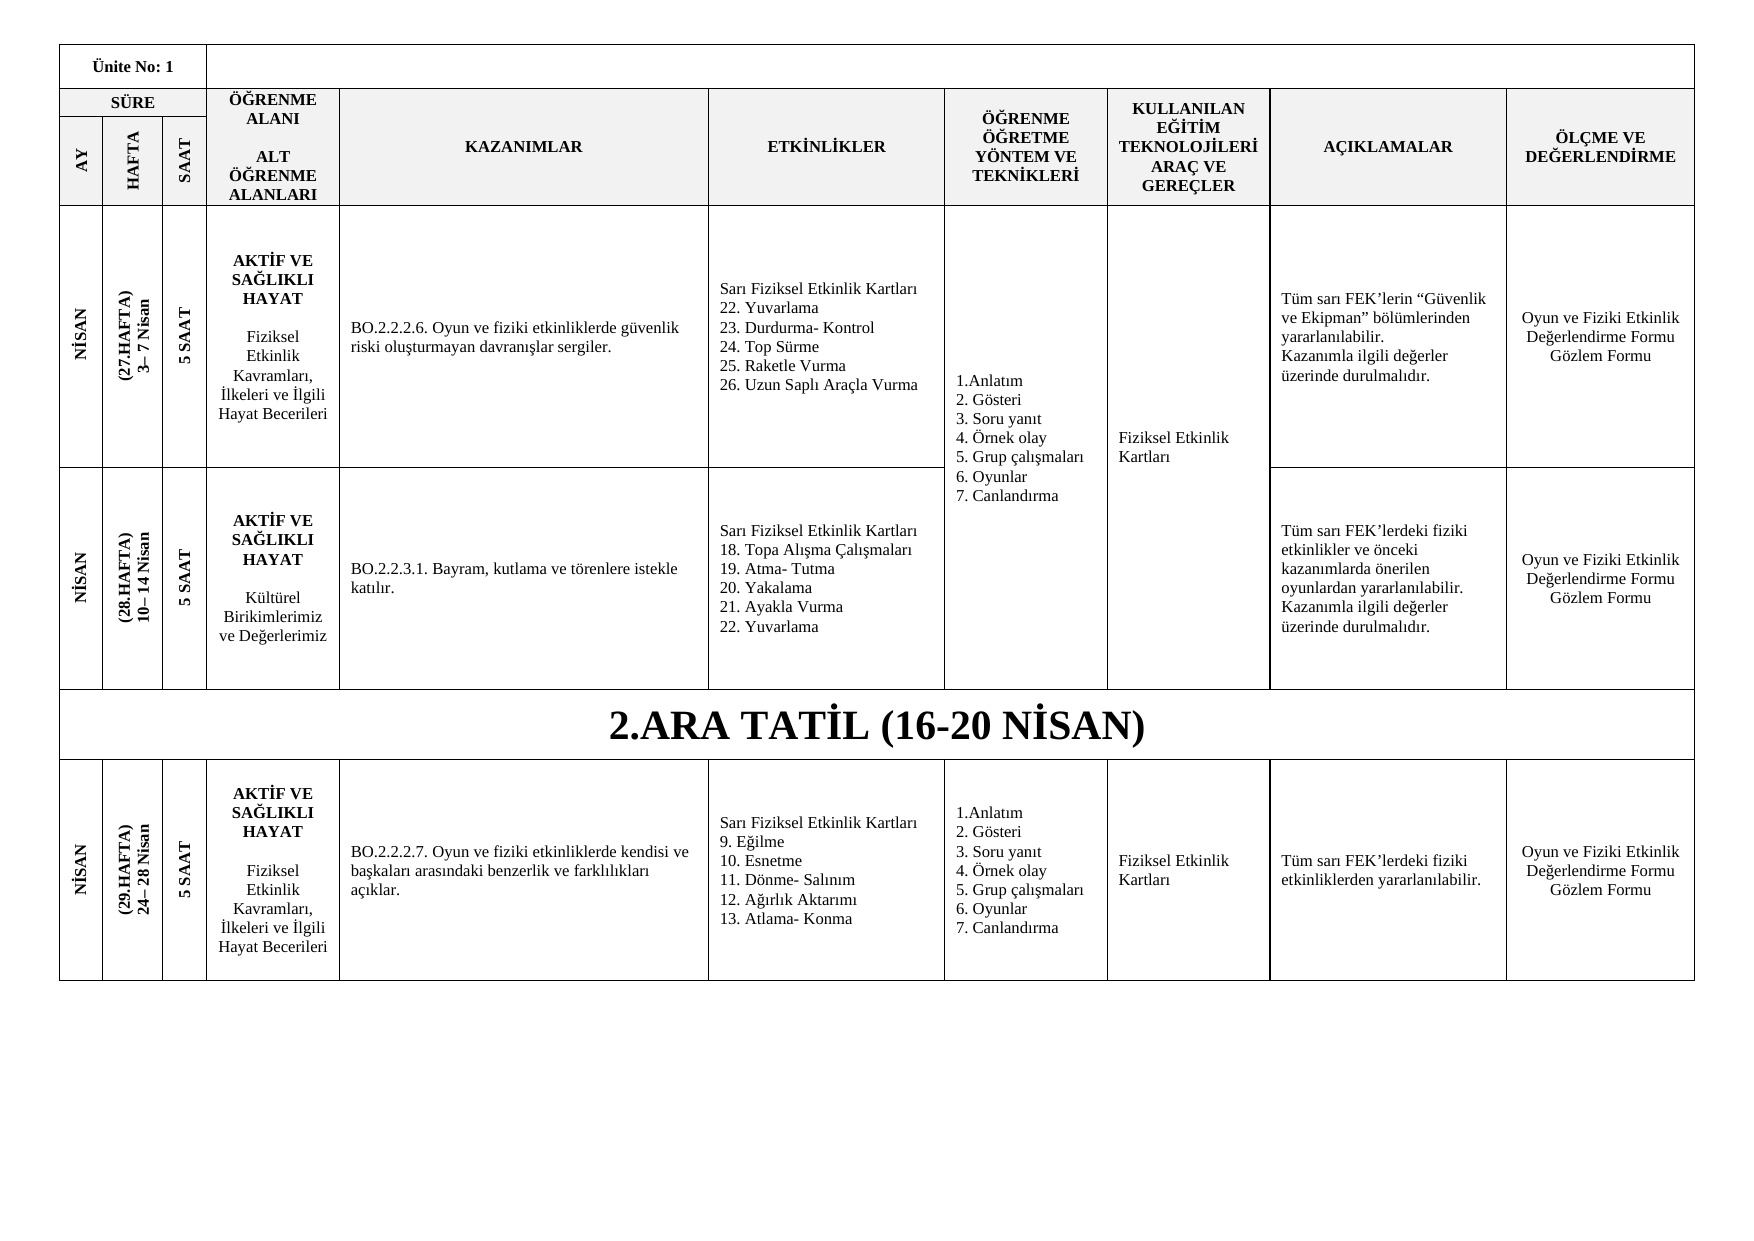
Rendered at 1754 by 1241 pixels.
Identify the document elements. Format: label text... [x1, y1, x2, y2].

table_cell Tüm sarı FEK’lerdeki fiziki etkinlikler ve önceki kazanımlarda önerilen oyunlardan yararlanılabilir. Kazanımla ilgili değerler üzerinde durulmalıdır. [1271, 468, 1506, 688]
table_cell 1.Anlatım 2. Gösteri 3. Soru yanıt 4. Örnek olay 5. Grup çalışmaları 6. Oyunlar 7. Canlandırma [945, 760, 1107, 980]
table_cell AY [60, 117, 102, 205]
table_cell Oyun ve Fiziki Etkinlik Değerlendirme Formu Gözlem Formu [1507, 760, 1694, 980]
table_cell Tüm sarı FEK’lerdeki fiziki etkinliklerden yararlanılabilir. [1271, 760, 1506, 980]
table_cell NİSAN [60, 760, 102, 980]
table_cell Sarı Fiziksel Etkinlik Kartları 9. Eğilme 10. Esnetme 11. Dönme- Salınım 12. Ağırlık Aktarımı 13. Atlama- Konma [709, 760, 944, 980]
table_cell Fiziksel Etkinlik Kartları [1108, 206, 1269, 688]
table_cell BO.2.2.2.6. Oyun ve fiziki etkinliklerde güvenlik riski oluşturmayan davranışlar sergiler. [340, 206, 708, 467]
table_cell (27.HAFTA) 3– 7 Nisan [103, 206, 162, 467]
table_header [207, 45, 1694, 88]
table_cell AKTİF VE SAĞLIKLI HAYAT Kültürel Birikimlerimiz ve Değerlerimiz [207, 468, 339, 688]
table_cell Oyun ve Fiziki Etkinlik Değerlendirme Formu Gözlem Formu [1507, 468, 1694, 688]
table_cell ETKİNLİKLER [709, 89, 944, 205]
table_cell NİSAN [60, 206, 102, 467]
table_cell KAZANIMLAR [340, 89, 708, 205]
table_cell Fiziksel Etkinlik Kartları [1108, 760, 1269, 980]
table_cell (29.HAFTA) 24– 28 Nisan [103, 760, 162, 980]
table_cell 5 SAAT [163, 760, 206, 980]
table_cell ÖĞRENME ÖĞRETME YÖNTEM VE TEKNİKLERİ [945, 89, 1107, 205]
table_cell SÜRE [60, 89, 206, 116]
table_cell ÖLÇME VE DEĞERLENDİRME [1507, 89, 1694, 205]
table_cell (28.HAFTA) 10– 14 Nisan [103, 468, 162, 688]
table_cell BO.2.2.2.7. Oyun ve fiziki etkinliklerde kendisi ve başkaları arasındaki benzerlik ve farklılıkları açıklar. [340, 760, 708, 980]
table_cell AKTİF VE SAĞLIKLI HAYAT Fiziksel Etkinlik Kavramları, İlkeleri ve İlgili Hayat Becerileri [207, 760, 339, 980]
table_cell Oyun ve Fiziki Etkinlik Değerlendirme Formu Gözlem Formu [1507, 206, 1694, 467]
table_cell 5 SAAT [163, 468, 206, 688]
table_cell AÇIKLAMALAR [1271, 89, 1506, 205]
table_cell KULLANILAN EĞİTİM TEKNOLOJİLERİ ARAÇ VE GEREÇLER [1108, 89, 1269, 205]
table_cell 1.Anlatım 2. Gösteri 3. Soru yanıt 4. Örnek olay 5. Grup çalışmaları 6. Oyunlar 7. Canlandırma [945, 206, 1107, 688]
table_cell 5 SAAT [163, 206, 206, 467]
table_cell ÖĞRENME ALANI ALT ÖĞRENME ALANLARI [207, 89, 339, 205]
table_header Ünite No: 1 [60, 45, 206, 88]
table_cell SAAT [163, 117, 206, 205]
table_cell Tüm sarı FEK’lerin “Güvenlik ve Ekipman” bölümlerinden yararlanılabilir. Kazanımla ilgili değerler üzerinde durulmalıdır. [1271, 206, 1506, 467]
table_cell AKTİF VE SAĞLIKLI HAYAT Fiziksel Etkinlik Kavramları, İlkeleri ve İlgili Hayat Becerileri [207, 206, 339, 467]
table_cell 2.ARA TATİL (16-20 NİSAN) [60, 690, 1694, 759]
table_cell NİSAN [60, 468, 102, 688]
table_cell BO.2.2.3.1. Bayram, kutlama ve törenlere istekle katılır. [340, 468, 708, 688]
table_cell Sarı Fiziksel Etkinlik Kartları 22. Yuvarlama 23. Durdurma- Kontrol 24. Top Sürme 25. Raketle Vurma 26. Uzun Saplı Araçla Vurma [709, 206, 944, 467]
table_cell HAFTA [103, 117, 162, 205]
table_cell Sarı Fiziksel Etkinlik Kartları 18. Topa Alışma Çalışmaları 19. Atma- Tutma 20. Yakalama 21. Ayakla Vurma 22. Yuvarlama [709, 468, 944, 688]
